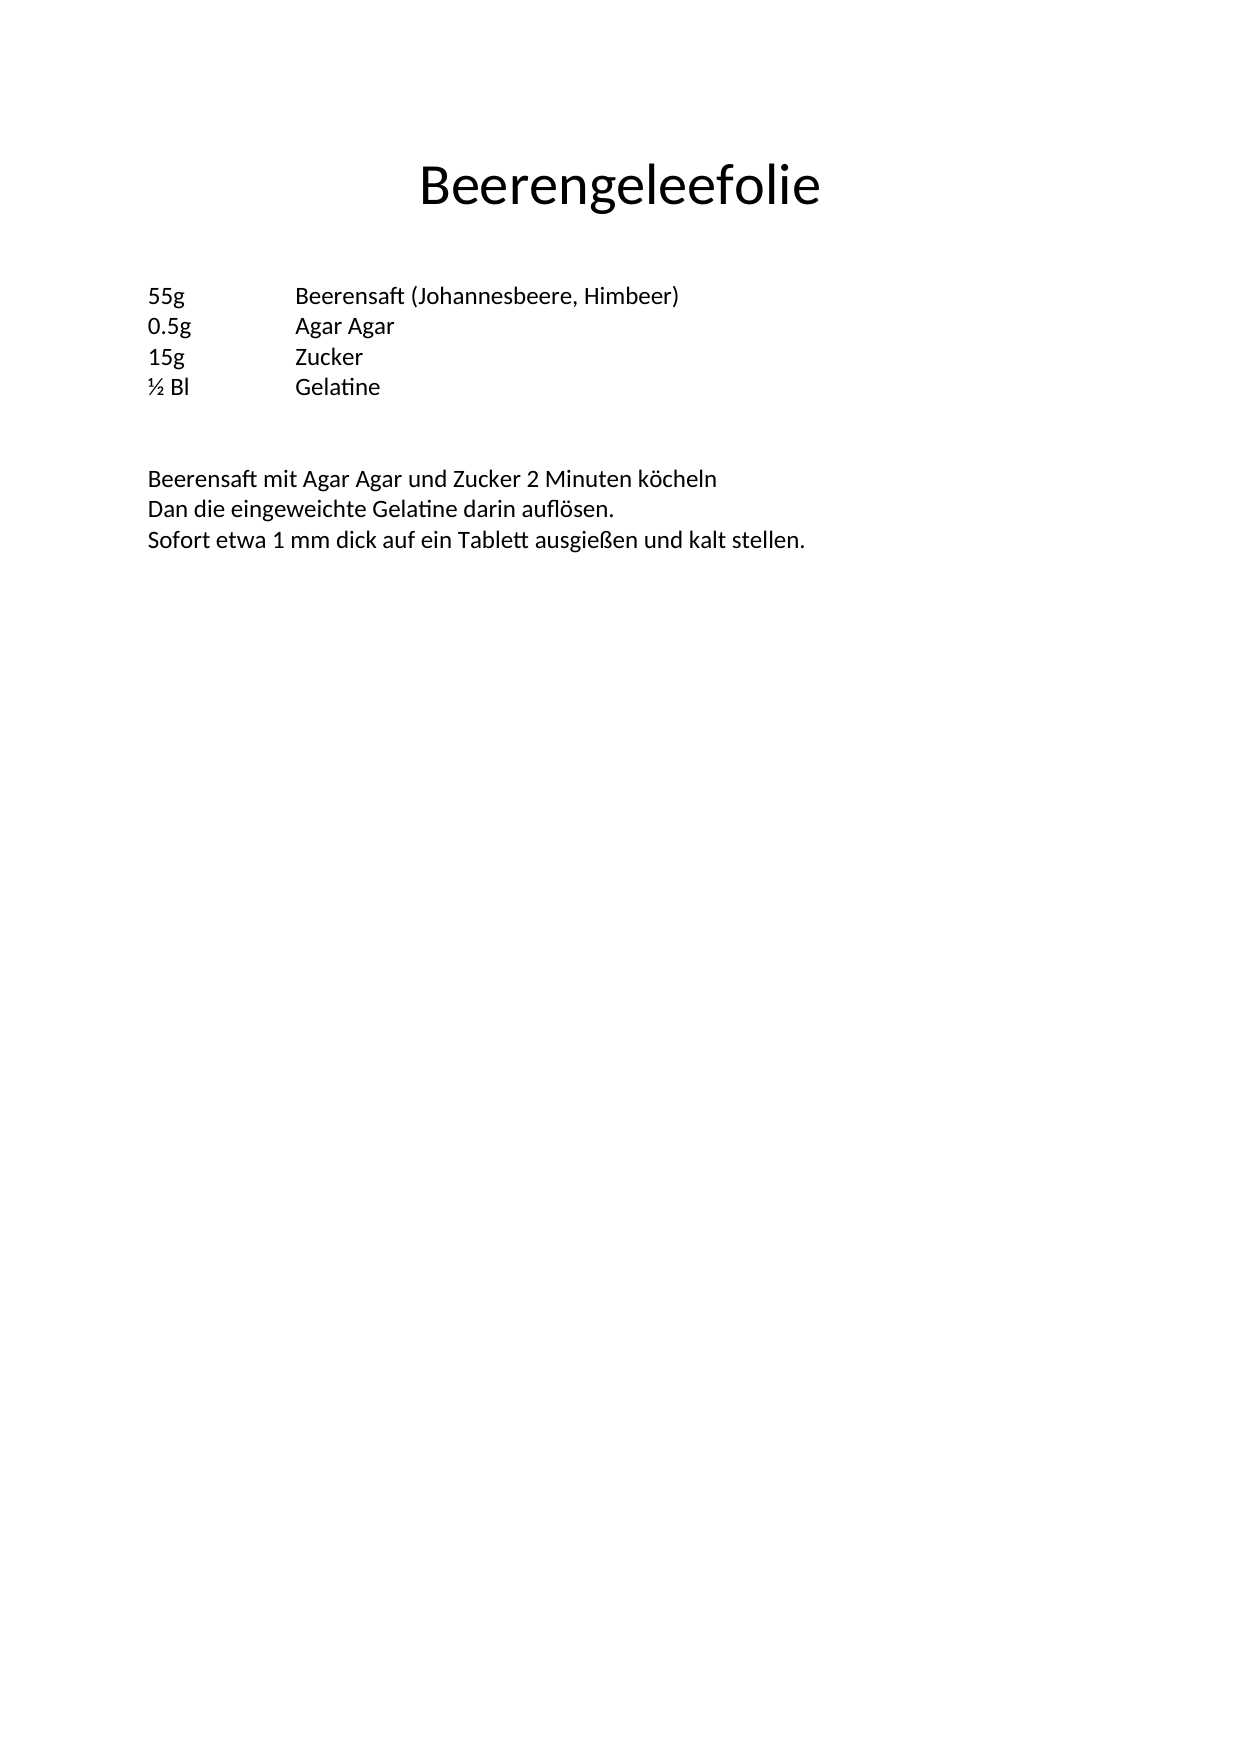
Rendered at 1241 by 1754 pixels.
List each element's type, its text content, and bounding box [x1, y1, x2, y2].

text Sofort etwa 1 mm dick auf ein Tablett ausgießen und kalt stellen. [148, 524, 1093, 554]
text 0.5g Agar Agar [148, 310, 1093, 341]
text 55g Beerensaft (Johannesbeere, Himbeer) [148, 280, 1093, 310]
text Dan die eingeweichte Gelatine darin auflösen. [148, 493, 1093, 524]
text ½ Bl Gelatine [148, 371, 1093, 402]
text Beerengeleefolie [148, 148, 1093, 219]
text 15g Zucker [148, 341, 1093, 371]
text Beerensaft mit Agar Agar und Zucker 2 Minuten köcheln [148, 463, 1093, 493]
